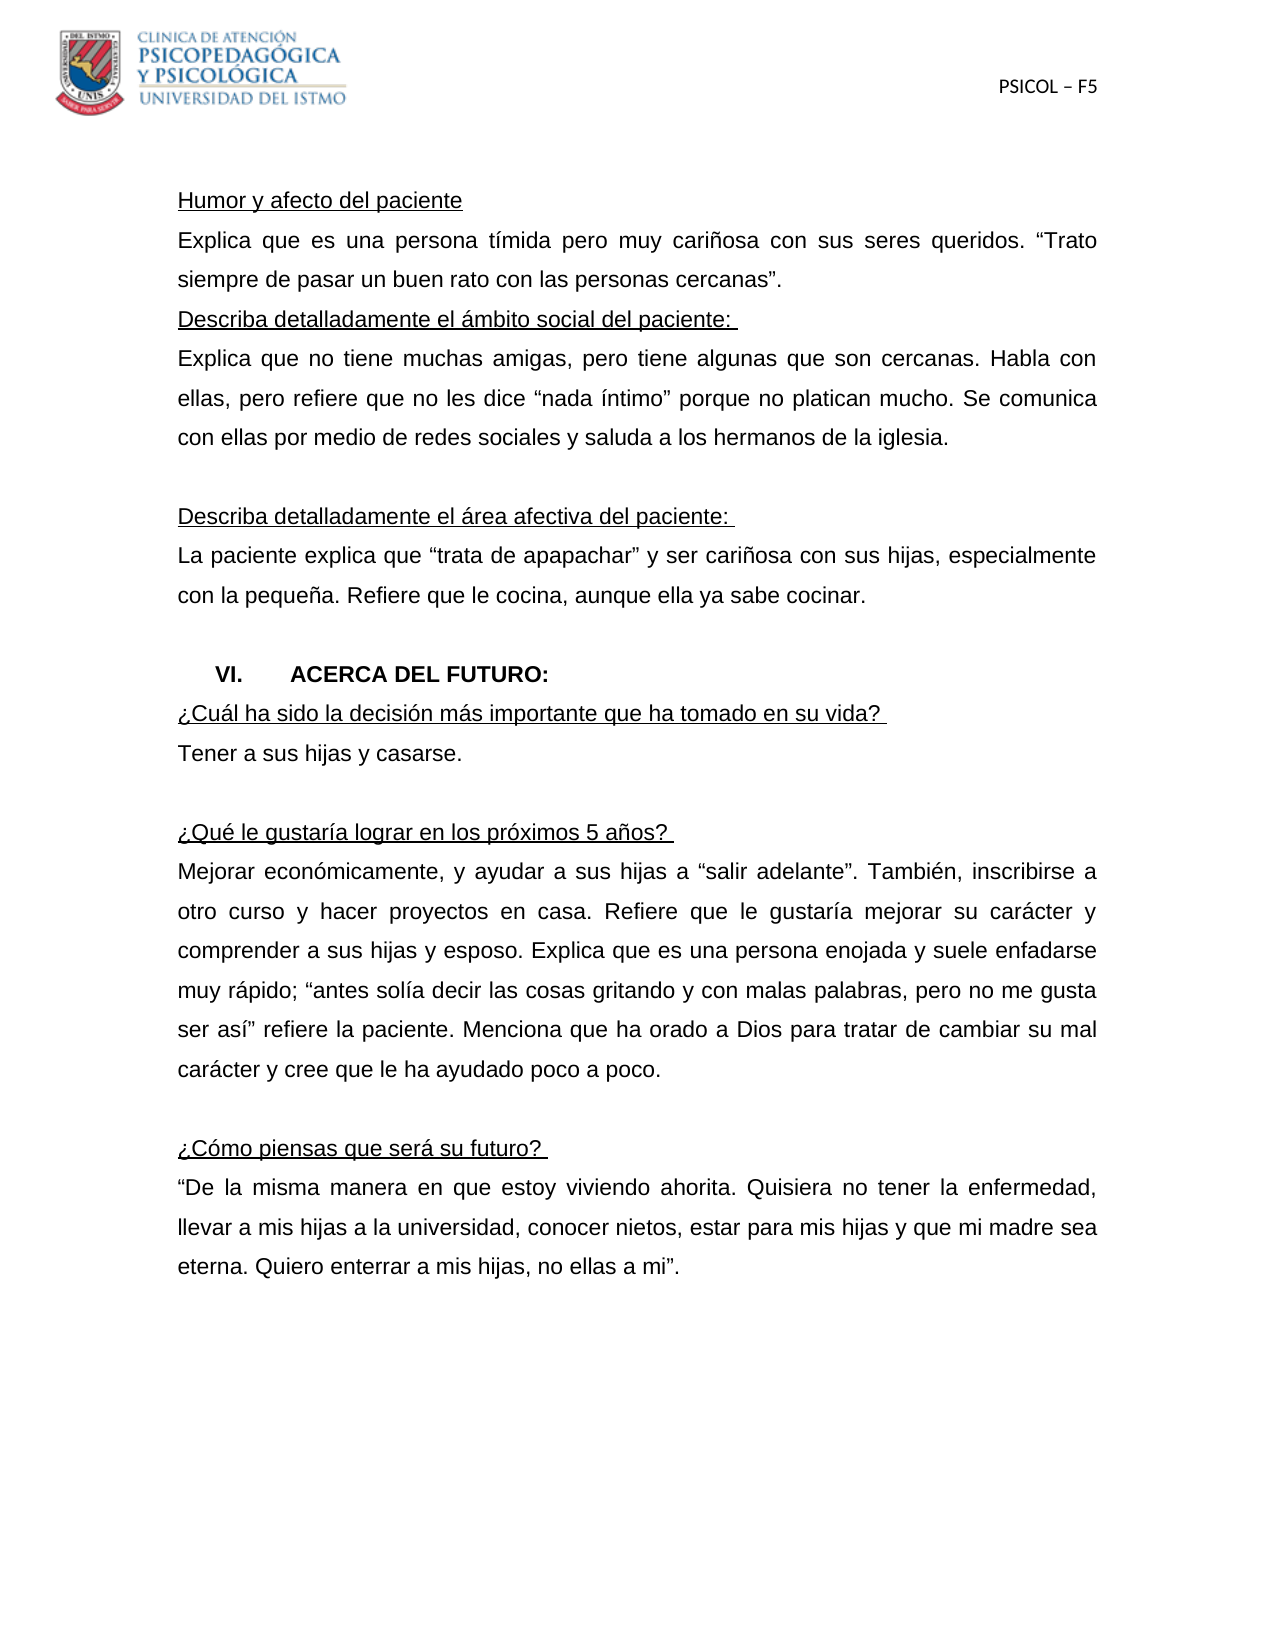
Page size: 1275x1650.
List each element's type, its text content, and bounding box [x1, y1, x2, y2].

text Explica que no tiene muchas amigas, pero tiene algunas que son cercanas. Habla con ellas, pero refiere que no les dice “nada íntimo” porque no platican mucho. Se comunica con ellas por medio de redes sociales y saluda a los hermanos de la iglesia. [177, 345, 1098, 450]
text Describa detalladamente el ámbito social del paciente: [177, 306, 1098, 332]
text Mejorar económicamente, y ayudar a sus hijas a “salir adelante”. También, inscribirse a otro curso y hacer proyectos en casa. Refiere que le gustaría mejorar su carácter y comprender a sus hijas y esposo. Explica que es una persona enojada y suele enfadarse muy rápido; “antes solía decir las cosas gritando y con malas palabras, pero no me gusta ser así” refiere la paciente. Menciona que ha orado a Dios para tratar de cambiar su mal carácter y cree que le ha ayudado poco a poco. [177, 858, 1098, 1082]
text ¿Qué le gustaría lograr en los próximos 5 años? [177, 819, 1098, 845]
text Humor y afecto del paciente [177, 187, 1098, 213]
text ¿Cómo piensas que será su futuro? [177, 1134, 1098, 1161]
text Tener a sus hijas y casarse. [177, 740, 1098, 766]
text La paciente explica que “trata de apapachar” y ser cariñosa con sus hijas, especialmente con la pequeña. Refiere que le cocina, aunque ella ya sabe cocinar. [177, 542, 1098, 608]
text ¿Cuál ha sido la decisión más importante que ha tomado en su vida? [177, 700, 1098, 727]
text Explica que es una persona tímida pero muy cariñosa con sus seres queridos. “Trato siempre de pasar un buen rato con las personas cercanas”. [177, 227, 1098, 292]
list ACERCA DEL FUTURO: [215, 661, 1098, 687]
text Describa detalladamente el área afectiva del paciente: [177, 503, 1098, 529]
text “De la misma manera en que estoy viviendo ahorita. Quisiera no tener la enfermedad, llevar a mis hijas a la universidad, conocer nietos, estar para mis hijas y que mi madre sea eterna. Quiero enterrar a mis hijas, no ellas a mi”. [177, 1174, 1098, 1279]
